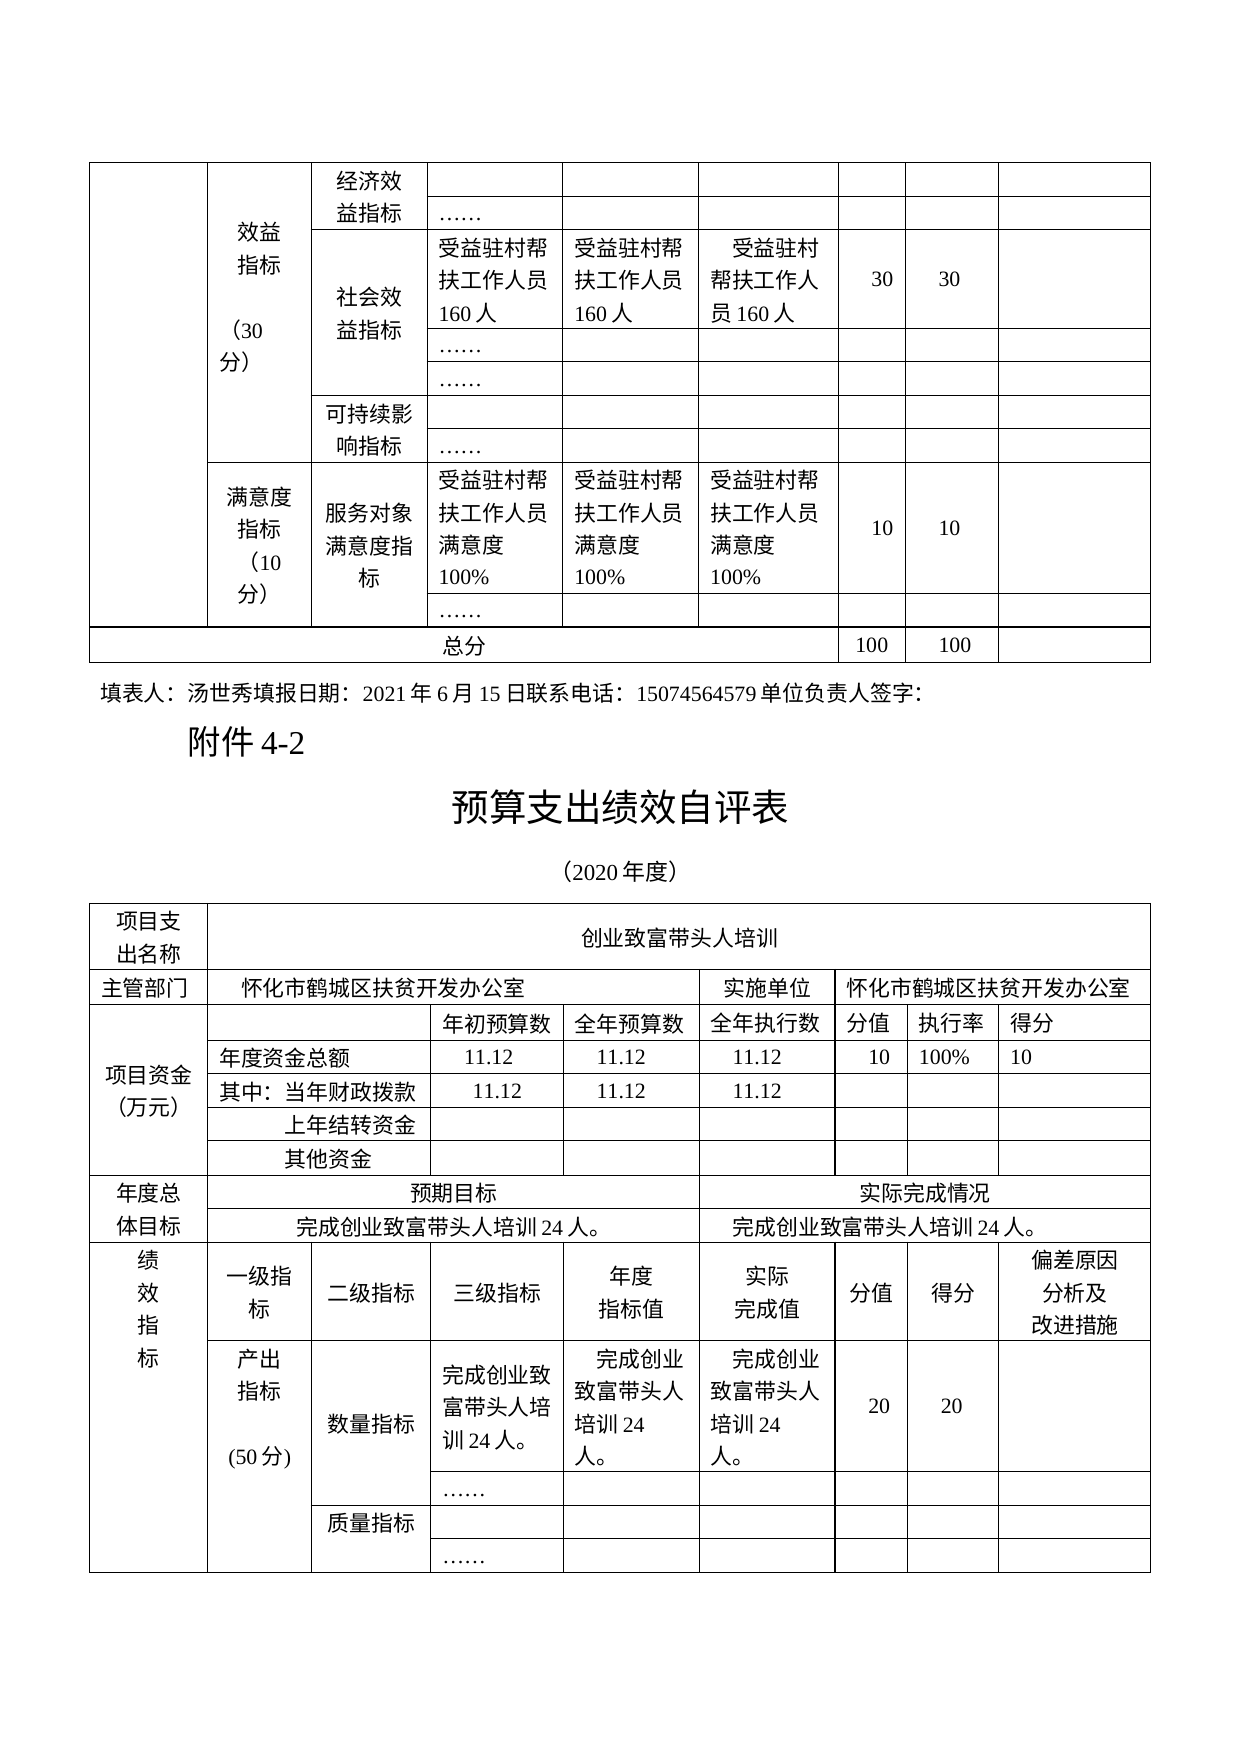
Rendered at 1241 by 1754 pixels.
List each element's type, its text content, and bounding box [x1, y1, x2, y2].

table_cell [563, 197, 698, 229]
table_cell 上年结转资金 [208, 1108, 430, 1140]
table_cell 30 [906, 230, 998, 328]
table_cell 分值 [836, 1243, 907, 1340]
table_cell 年度 指标值 [564, 1243, 699, 1340]
table_cell [700, 1141, 834, 1174]
table_cell 怀化市鹤城区扶贫开发办公室 [836, 970, 1150, 1004]
table_cell 受益驻村帮扶工作人员160人 [428, 230, 562, 328]
table_cell [564, 1108, 699, 1140]
table_cell 10 [999, 1041, 1150, 1073]
table_cell [563, 429, 698, 462]
table_cell 100 [839, 628, 905, 662]
table_cell 完成创业致富带头人培训24人。 [431, 1341, 563, 1471]
table_cell …… [428, 197, 562, 229]
table_cell [563, 329, 698, 361]
table_cell [908, 1506, 998, 1538]
table_cell [699, 163, 838, 196]
table_cell [908, 1472, 998, 1505]
table_cell [999, 1539, 1150, 1572]
table_cell [563, 362, 698, 395]
table_cell [999, 1141, 1150, 1174]
table_cell [908, 1108, 998, 1140]
table_cell 全年预算数 [564, 1005, 699, 1040]
table_cell [564, 1539, 699, 1572]
table_cell 绩 效 指 标 [90, 1243, 207, 1572]
table_cell [431, 1506, 563, 1538]
table_cell 实际 完成值 [700, 1243, 834, 1340]
table_cell 10 [839, 463, 905, 593]
table_cell [839, 197, 905, 229]
table_cell [699, 396, 838, 428]
table_cell 受益驻村帮扶工作人员满意度100% [428, 463, 562, 593]
table_cell 项目支 出名称 [90, 904, 207, 969]
table_cell 怀化市鹤城区扶贫开发办公室 [208, 970, 699, 1004]
table_cell [699, 594, 838, 626]
table_cell 二级指标 [312, 1243, 430, 1340]
table_cell 一级指标 [208, 1243, 311, 1340]
table_cell [839, 163, 905, 196]
table_cell 其中：当年财政拨款 [208, 1074, 430, 1107]
table_cell [699, 362, 838, 395]
table_cell 受益驻村帮扶工作人员160人 [699, 230, 838, 328]
table_cell 其他资金 [208, 1141, 430, 1174]
table_cell [836, 1074, 907, 1107]
table_cell 受益驻村帮扶工作人员满意度100% [699, 463, 838, 593]
table_cell 得分 [999, 1005, 1150, 1040]
table_cell [836, 1506, 907, 1538]
table_cell [836, 1108, 907, 1140]
table_cell （2020年度） [90, 838, 1151, 903]
table_cell 完成创业致富带头人培训24人。 [700, 1209, 1150, 1242]
table_cell [839, 362, 905, 395]
table_cell [839, 396, 905, 428]
table_cell 完成创业致富带头人培训24人。 [564, 1341, 699, 1471]
table_cell [564, 1141, 699, 1174]
table_cell 全年执行数 [700, 1005, 834, 1040]
table_cell 偏差原因 分析及 改进措施 [999, 1243, 1150, 1340]
table_cell 经济效 益指标 [312, 163, 427, 229]
table_cell [431, 1108, 563, 1140]
table_cell [999, 594, 1150, 626]
table_cell 10 [836, 1041, 907, 1073]
table_cell [999, 1472, 1150, 1505]
table_cell …… [428, 594, 562, 626]
table_cell 11.12 [431, 1041, 563, 1073]
table_cell [563, 594, 698, 626]
table_cell 11.12 [564, 1074, 699, 1107]
table_cell …… [428, 362, 562, 395]
table_cell 年初预算数 [431, 1005, 563, 1040]
table_cell [906, 329, 998, 361]
table_cell 实施单位 [700, 970, 834, 1004]
table_cell 受益驻村帮扶工作人员160人 [563, 230, 698, 328]
table_cell [700, 1506, 834, 1538]
table_cell [906, 594, 998, 626]
table_cell 总分 [90, 628, 838, 662]
table_cell 产出 指标 (50分) [208, 1341, 311, 1572]
table_cell [563, 163, 698, 196]
table_cell [208, 1005, 430, 1040]
table_cell [999, 163, 1150, 196]
table_cell 受益驻村帮扶工作人员满意度100% [563, 463, 698, 593]
table_cell [908, 1539, 998, 1572]
table_cell [908, 1141, 998, 1174]
table_cell [999, 329, 1150, 361]
table_cell [999, 1108, 1150, 1140]
table_cell 完成创业致富带头人培训24人。 [208, 1209, 699, 1242]
table_cell 社会效 益指标 [312, 230, 427, 395]
table_cell 数量指标 [312, 1341, 430, 1505]
table_cell [699, 197, 838, 229]
table_cell …… [431, 1539, 563, 1572]
table_cell [700, 1539, 834, 1572]
table_cell [839, 329, 905, 361]
table_cell 质量指标 [312, 1506, 430, 1572]
table_cell [906, 362, 998, 395]
table_cell 实际完成情况 [700, 1176, 1150, 1208]
table_cell 效益 指标 （30分） [208, 163, 311, 462]
table_cell 项目资金 （万元） [90, 1005, 207, 1174]
table_cell 20 [908, 1341, 998, 1471]
table_cell 预期目标 [208, 1176, 699, 1208]
table_cell [999, 197, 1150, 229]
table_cell [431, 1141, 563, 1174]
table_cell [564, 1472, 699, 1505]
table_cell [999, 628, 1150, 662]
table_cell …… [428, 329, 562, 361]
table_cell [564, 1506, 699, 1538]
text 填表人：汤世秀填报日期：2021年6月15日联系电话：15074564579单位负责人签字： [100, 675, 1053, 708]
table_cell [836, 1539, 907, 1572]
table_cell 满意度 指标 （10分） [208, 463, 311, 626]
table_cell 11.12 [700, 1041, 834, 1073]
table_cell [906, 396, 998, 428]
table_cell [563, 396, 698, 428]
table_cell 可持续影响指标 [312, 396, 427, 462]
table_cell 执行率 [908, 1005, 998, 1040]
table_cell [836, 1472, 907, 1505]
table_cell [999, 1341, 1150, 1471]
table_cell [428, 163, 562, 196]
table_cell 主管部门 [90, 970, 207, 1004]
table_cell [839, 429, 905, 462]
table_cell [999, 1074, 1150, 1107]
table_cell [700, 1108, 834, 1140]
table_cell 30 [839, 230, 905, 328]
table_cell [999, 463, 1150, 593]
table_cell [999, 362, 1150, 395]
table_cell [839, 594, 905, 626]
table_cell 分值 [836, 1005, 907, 1040]
table_cell [699, 329, 838, 361]
table_cell [428, 396, 562, 428]
text 附件4-2 [187, 708, 1053, 773]
table_cell 11.12 [564, 1041, 699, 1073]
table_cell 年度资金总额 [208, 1041, 430, 1073]
table_cell …… [428, 429, 562, 462]
table_cell [836, 1141, 907, 1174]
table_cell 三级指标 [431, 1243, 563, 1340]
table_header 预算支出绩效自评表 [90, 773, 1151, 838]
table_cell 100% [908, 1041, 998, 1073]
table_cell [700, 1472, 834, 1505]
table_cell 创业致富带头人培训 [208, 904, 1150, 969]
table_cell [999, 429, 1150, 462]
table_cell [906, 429, 998, 462]
table_cell 10 [906, 463, 998, 593]
table_cell [906, 197, 998, 229]
table_cell …… [431, 1472, 563, 1505]
table_cell [699, 429, 838, 462]
table_cell 得分 [908, 1243, 998, 1340]
table_cell [999, 1506, 1150, 1538]
table_cell 11.12 [700, 1074, 834, 1107]
table_cell [906, 163, 998, 196]
table_cell 完成创业致富带头人培训24人。 [700, 1341, 834, 1471]
table_cell 服务对象满意度指标 [312, 463, 427, 626]
table_cell 11.12 [431, 1074, 563, 1107]
table_cell 100 [906, 628, 998, 662]
table_cell 年度总 体目标 [90, 1176, 207, 1242]
table_cell [999, 396, 1150, 428]
table_cell [999, 230, 1150, 328]
table_cell 20 [836, 1341, 907, 1471]
table_cell [908, 1074, 998, 1107]
